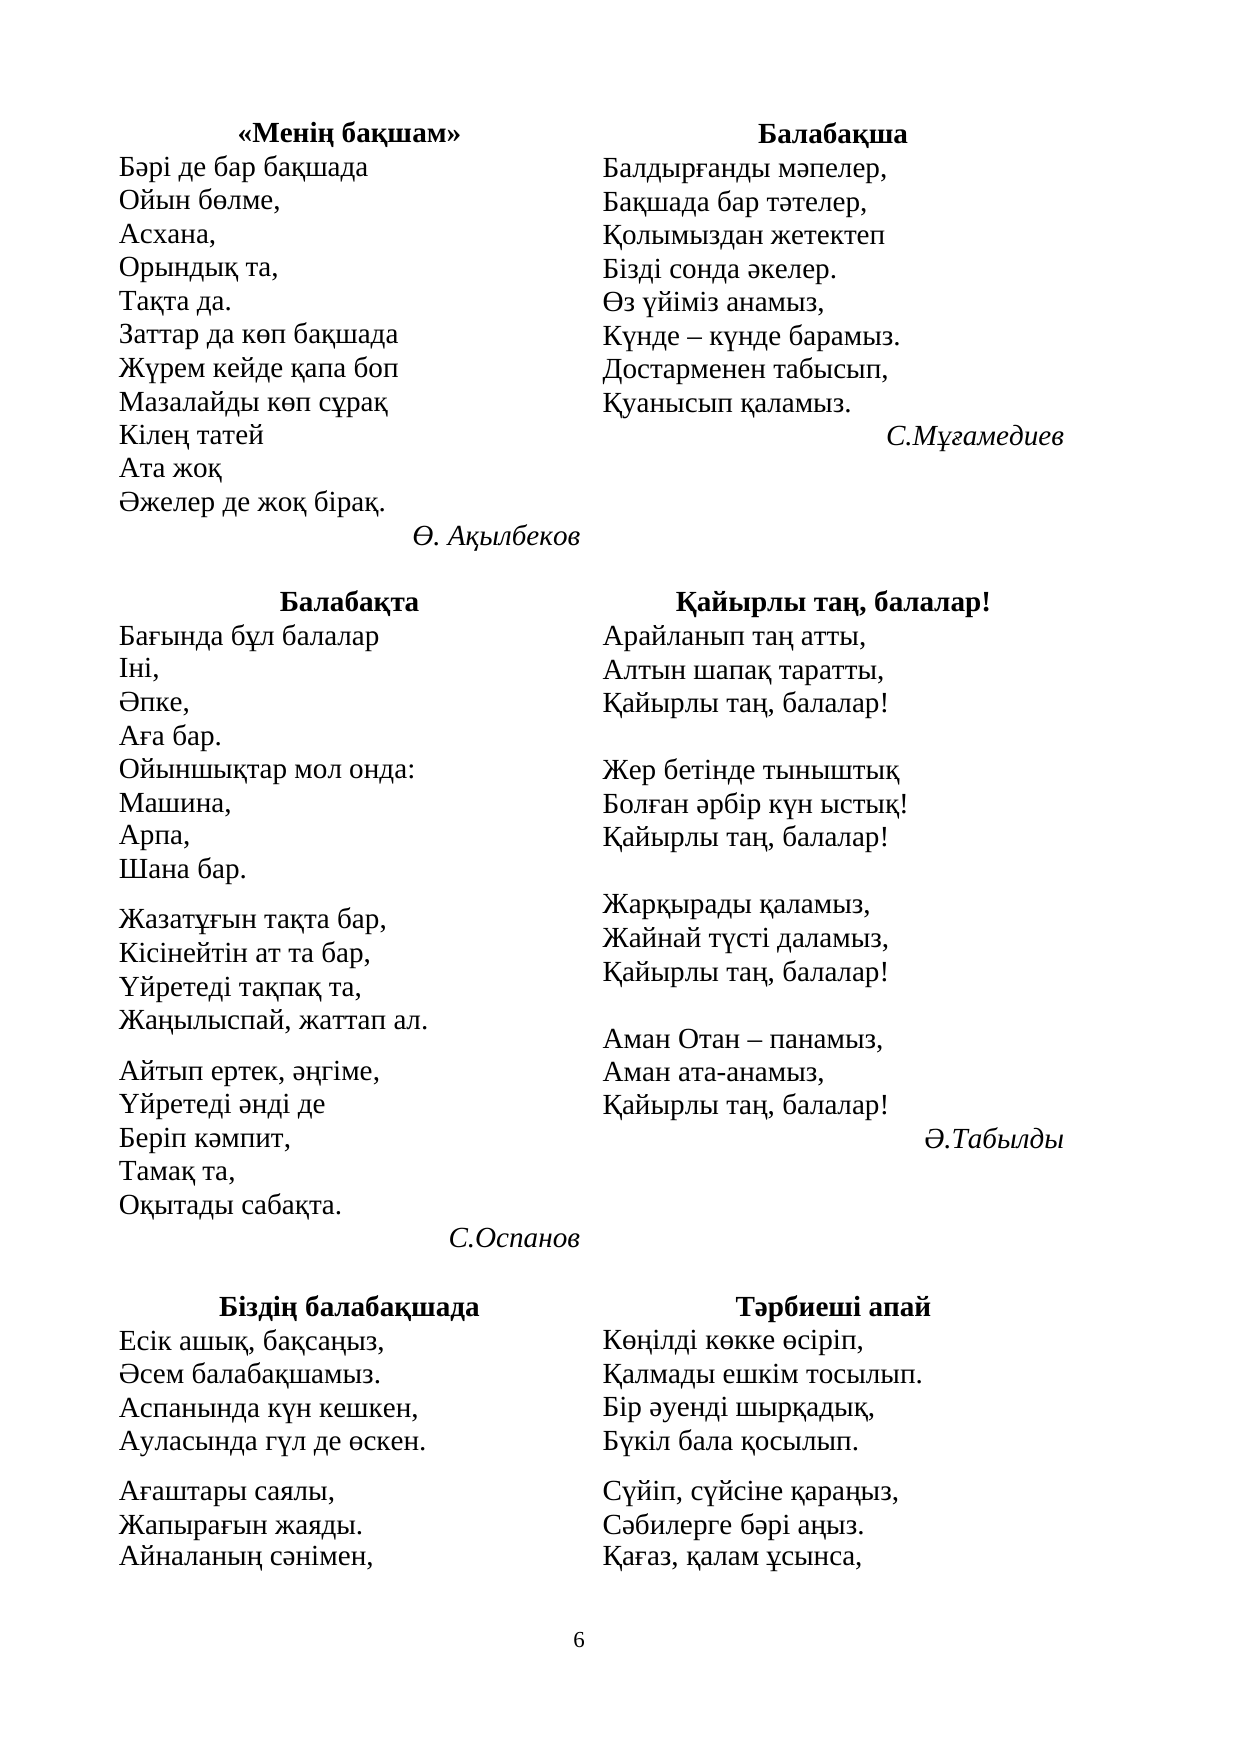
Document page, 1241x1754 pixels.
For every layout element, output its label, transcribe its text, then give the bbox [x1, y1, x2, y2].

table_cell Тәрбиеші апай Көңілді көкке өсіріп, Қалмады ешкім тосылып. Бір әуенді шырқадық, Бүкіл бала қосылып. Сүйіп, сүйсіне қараңыз, Сәбилерге бәрі аңыз. Қағаз, қалам ұсынса, [591, 1273, 1085, 1574]
table_cell Біздің балабақшада Есік ашық, бақсаңыз, Әсем балабақшамыз. Аспанында күн кешкен, Ауласында гүл де өскен. Ағаштары саялы, Жапырағын жаяды. Айналаның сәнімен, [98, 1273, 591, 1574]
table_header «Менің бақшам» Бәрі де бар бақшада Ойын бөлме, Асхана, Орындық та, Тақта да. Заттар да көп бақшада Жүрем кейде қапа боп Мазалайды көп сұрақ Кілең татей Ата жоқ Әжелер де жоқ бірақ. Ө. Ақылбеков [98, 117, 591, 569]
table_cell Балабақта Бағында бұл балалар Іні, Әпке, Аға бар. Ойыншықтар мол онда: Машина, Арпа, Шана бар. Жазатұғын тақта бар, Кісінейтін ат та бар, Үйретеді тақпақ та, Жаңылыспай, жаттап ал. Айтып ертек, әңгіме, Үйретеді әнді де Беріп кәмпит, Тамақ та, Оқытады сабақта. С.Оспанов [98, 569, 591, 1273]
table_cell Қайырлы таң, балалар! Арайланып таң атты, Алтын шапақ таратты, Қайырлы таң, балалар! Жер бетінде тыныштық Болған әрбір күн ыстық! Қайырлы таң, балалар! Жарқырады қаламыз, Жайнай түсті даламыз, Қайырлы таң, балалар! Аман Отан – панамыз, Аман ата-анамыз, Қайырлы таң, балалар! Ә.Табылды [591, 569, 1085, 1273]
table_header Балабақша Балдырғанды мәпелер, Бақшада бар тәтелер, Қолымыздан жетектеп Бізді сонда әкелер. Өз үйіміз анамыз, Күнде – күнде барамыз. Достарменен табысып, Қуанысып қаламыз. С.Мұғамедиев [591, 117, 1085, 569]
